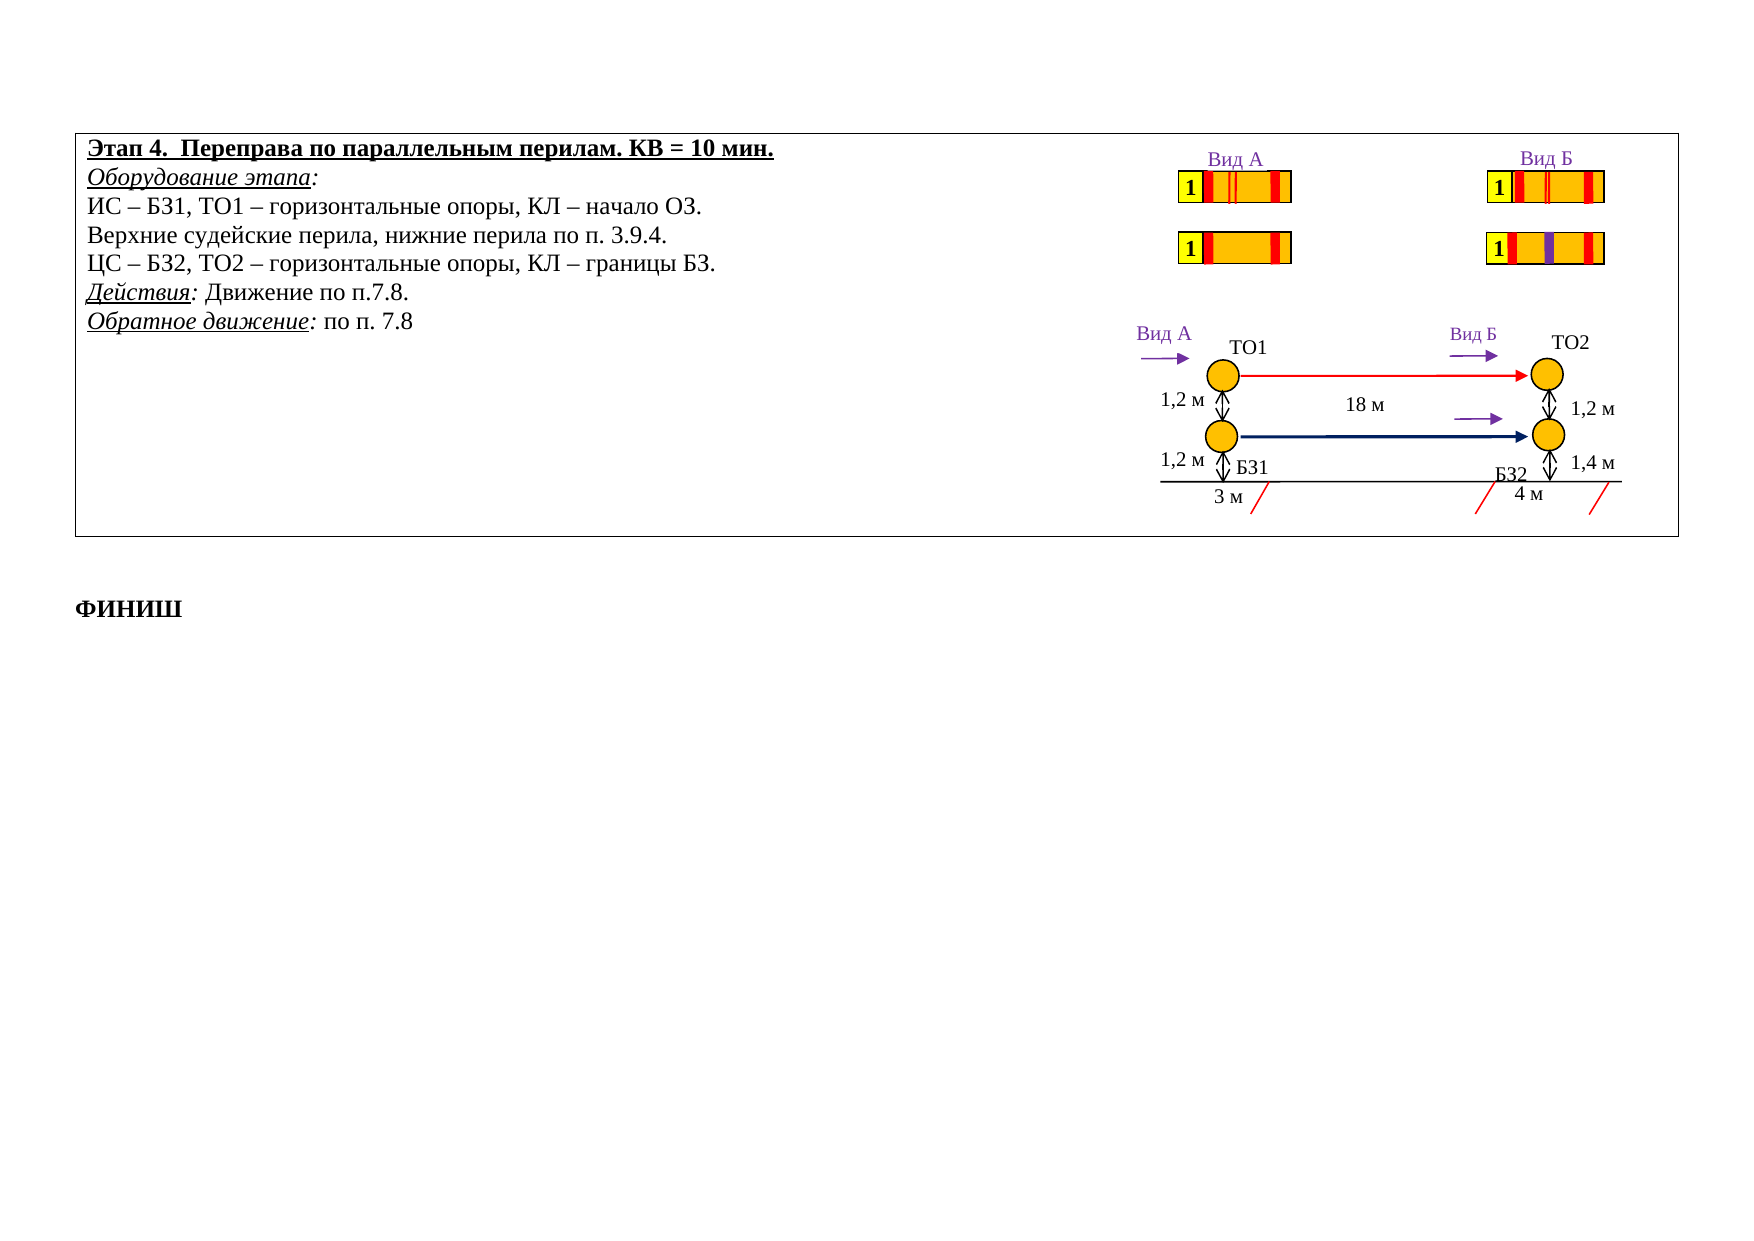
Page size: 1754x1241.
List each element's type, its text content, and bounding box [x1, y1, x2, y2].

text ФИНИШ [75, 594, 1679, 623]
table_header Этап 4. Переправа по параллельным перилам. КВ = 10 мин. Оборудование этапа: ИС – БЗ1, ТО1 – горизонтальные опоры, КЛ – начало ОЗ. Верхние судейские перила, нижние перила по п. 3.9.4. ЦС – БЗ2, ТО2 – горизонтальные опоры, КЛ – границы БЗ. Действия: Движение по п.7.8. Обратное движение: по п. 7.8 [76, 134, 1678, 536]
